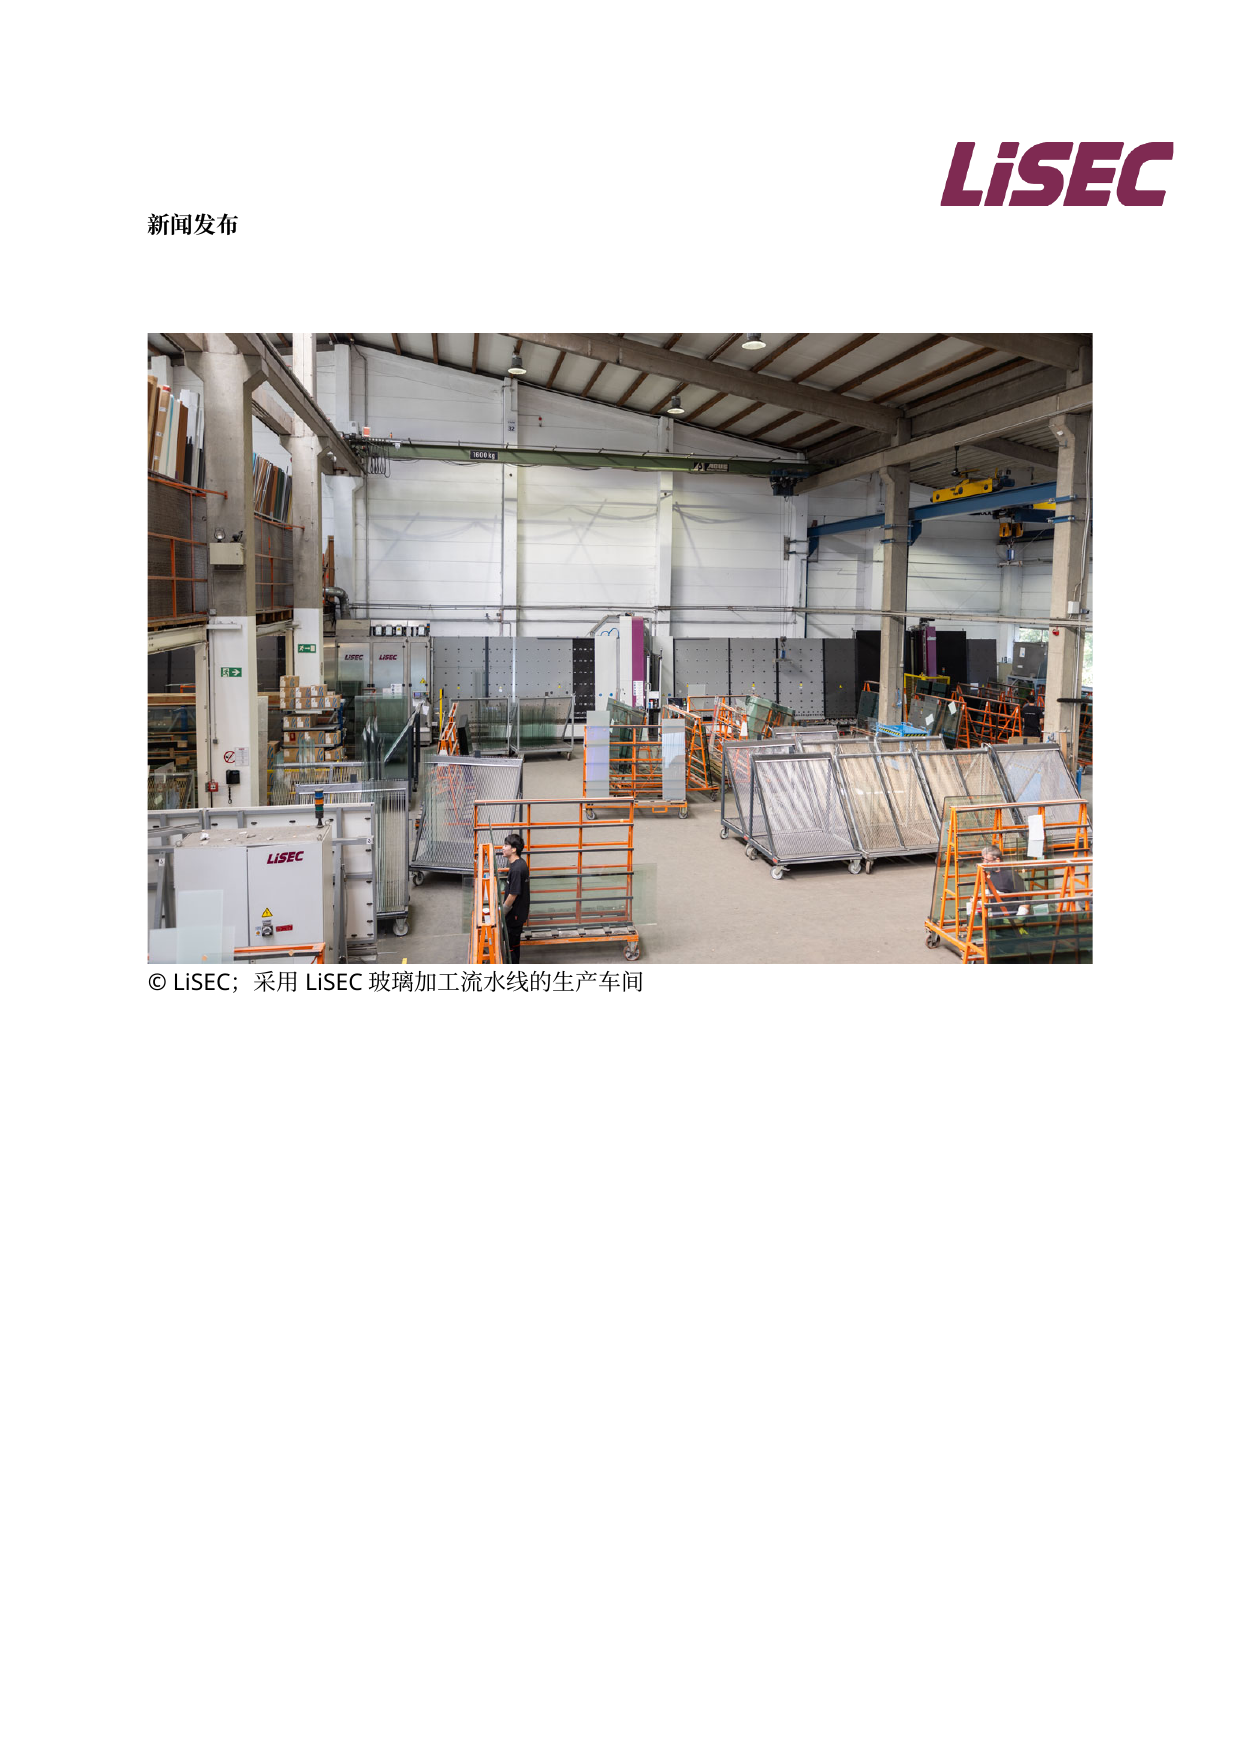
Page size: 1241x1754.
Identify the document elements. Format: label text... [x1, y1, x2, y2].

picture [939, 142, 1173, 205]
text © LiSEC；采用 LiSEC 玻璃加工流水线的生产车间 [148, 964, 1093, 997]
picture [147, 333, 1093, 964]
